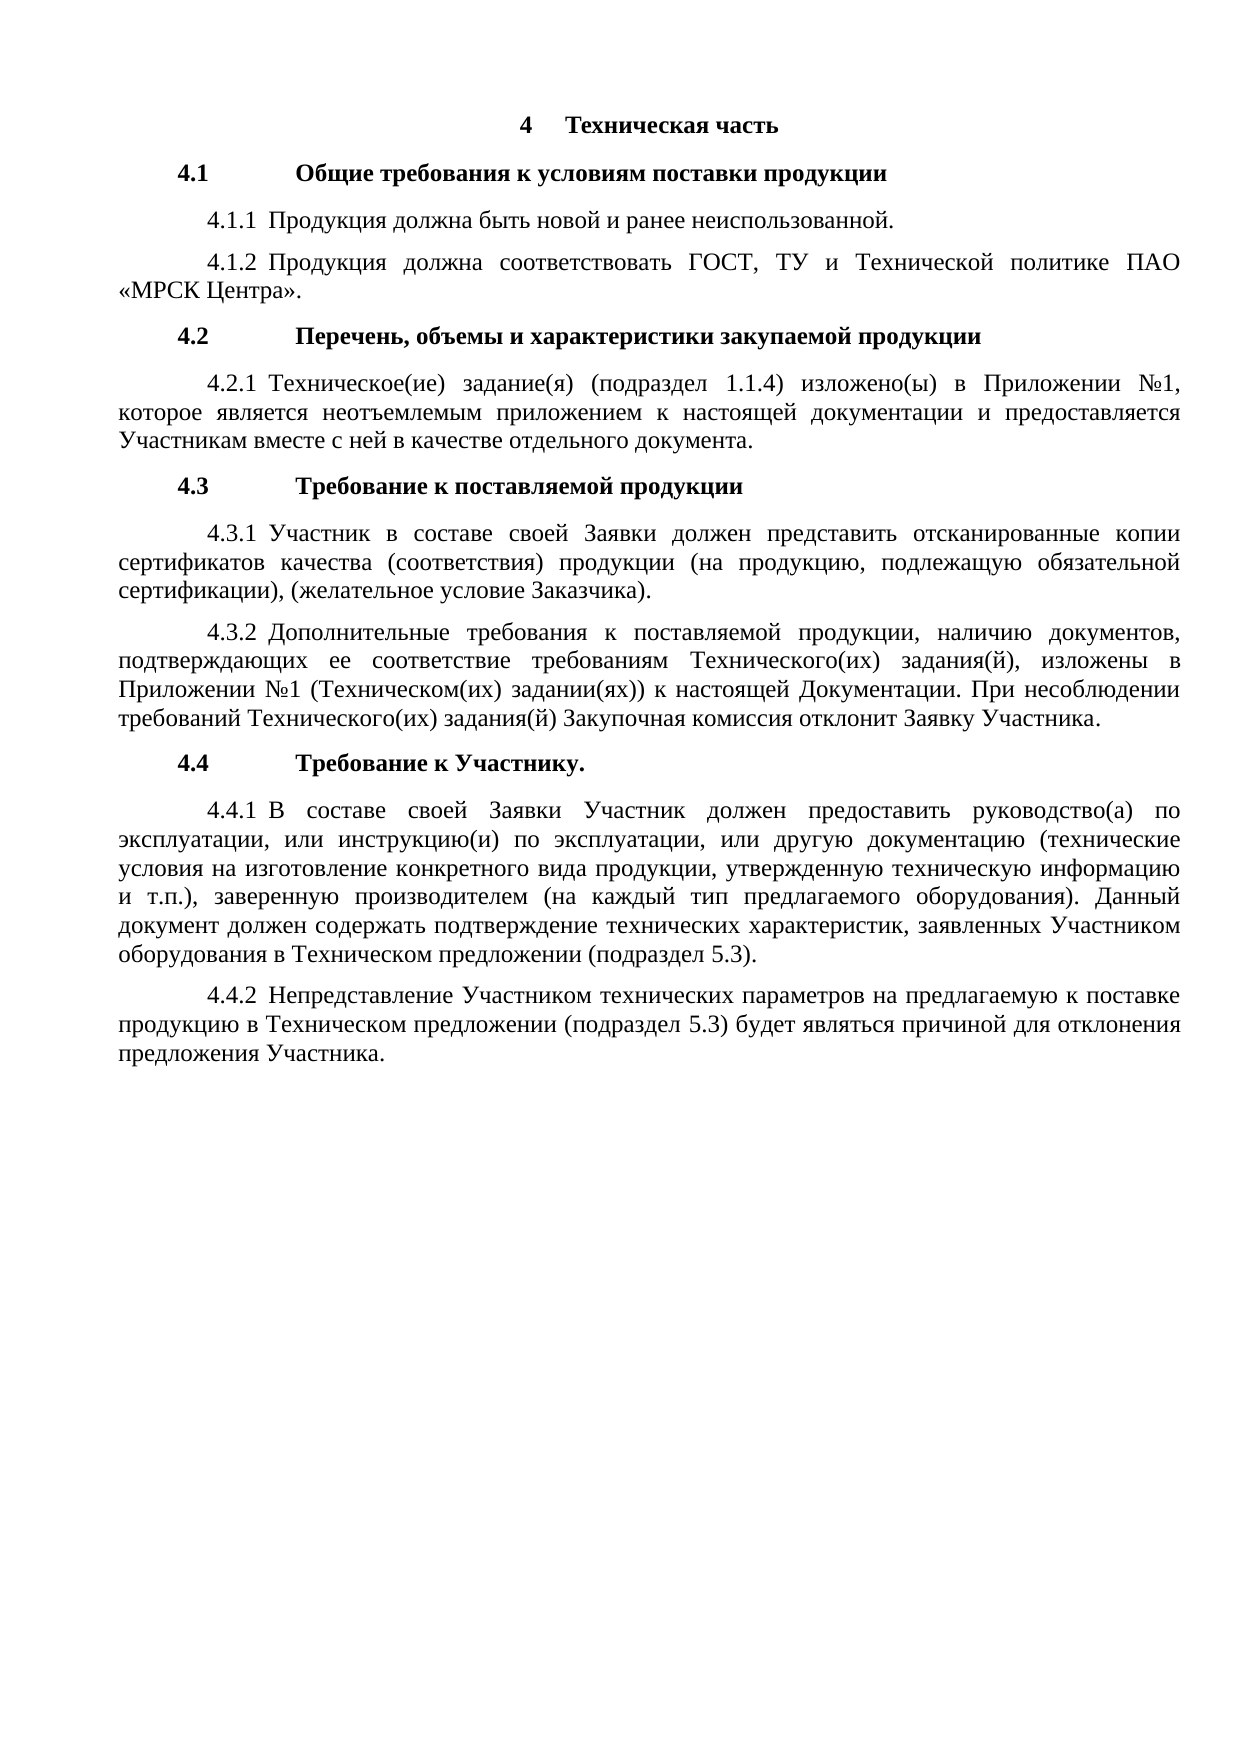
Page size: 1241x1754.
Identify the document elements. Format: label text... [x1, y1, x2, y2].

subtitle Общие требования к условиям поставки продукции [177, 158, 1181, 187]
subtitle В составе своей Заявки Участник должен предоставить руководство(а) по эксплуатации, или инструкцию(и) по эксплуатации, или другую документацию (технические условия на изготовление конкретного вида продукции, утвержденную техническую информацию и т.п.), заверенную производителем (на каждый тип предлагаемого оборудования). Данный документ должен содержать подтверждение технических характеристик, заявленных Участником оборудования в Техническом предложении (подраздел 5.3). [118, 795, 1181, 968]
subtitle Продукция должна быть новой и ранее неиспользованной. [118, 206, 1181, 234]
subtitle Непредставление Участником технических параметров на предлагаемую к поставке продукцию в Техническом предложении (подраздел 5.3) будет являться причиной для отклонения предложения Участника. [118, 980, 1181, 1066]
subtitle Дополнительные требования к поставляемой продукции, наличию документов, подтверждающих ее соответствие требованиям Технического(их) задания(й), изложены в Приложении №1 (Техническом(их) задании(ях)) к настоящей Документации. При несоблюдении требований Технического(их) задания(й) Закупочная комиссия отклонит Заявку Участника. [118, 617, 1181, 732]
subtitle Продукция должна соответствовать ГОСТ, ТУ и Технической политике ПАО «МРСК Центра». [118, 247, 1181, 304]
subtitle Техническое(ие) задание(я) (подраздел 1.1.4) изложено(ы) в Приложении №1, которое является неотъемлемым приложением к настоящей документации и предоставляется Участникам вместе с ней в качестве отдельного документа. [118, 368, 1181, 454]
subtitle Перечень, объемы и характеристики закупаемой продукции [177, 321, 1181, 350]
subtitle Требование к поставляемой продукции [177, 471, 1181, 499]
subtitle Участник в составе своей Заявки должен представить отсканированные копии сертификатов качества (соответствия) продукции (на продукцию, подлежащую обязательной сертификации), (желательное условие Заказчика). [118, 518, 1181, 604]
subtitle Требование к Участнику. [177, 748, 1181, 777]
subtitle Техническая часть [117, 110, 1181, 139]
